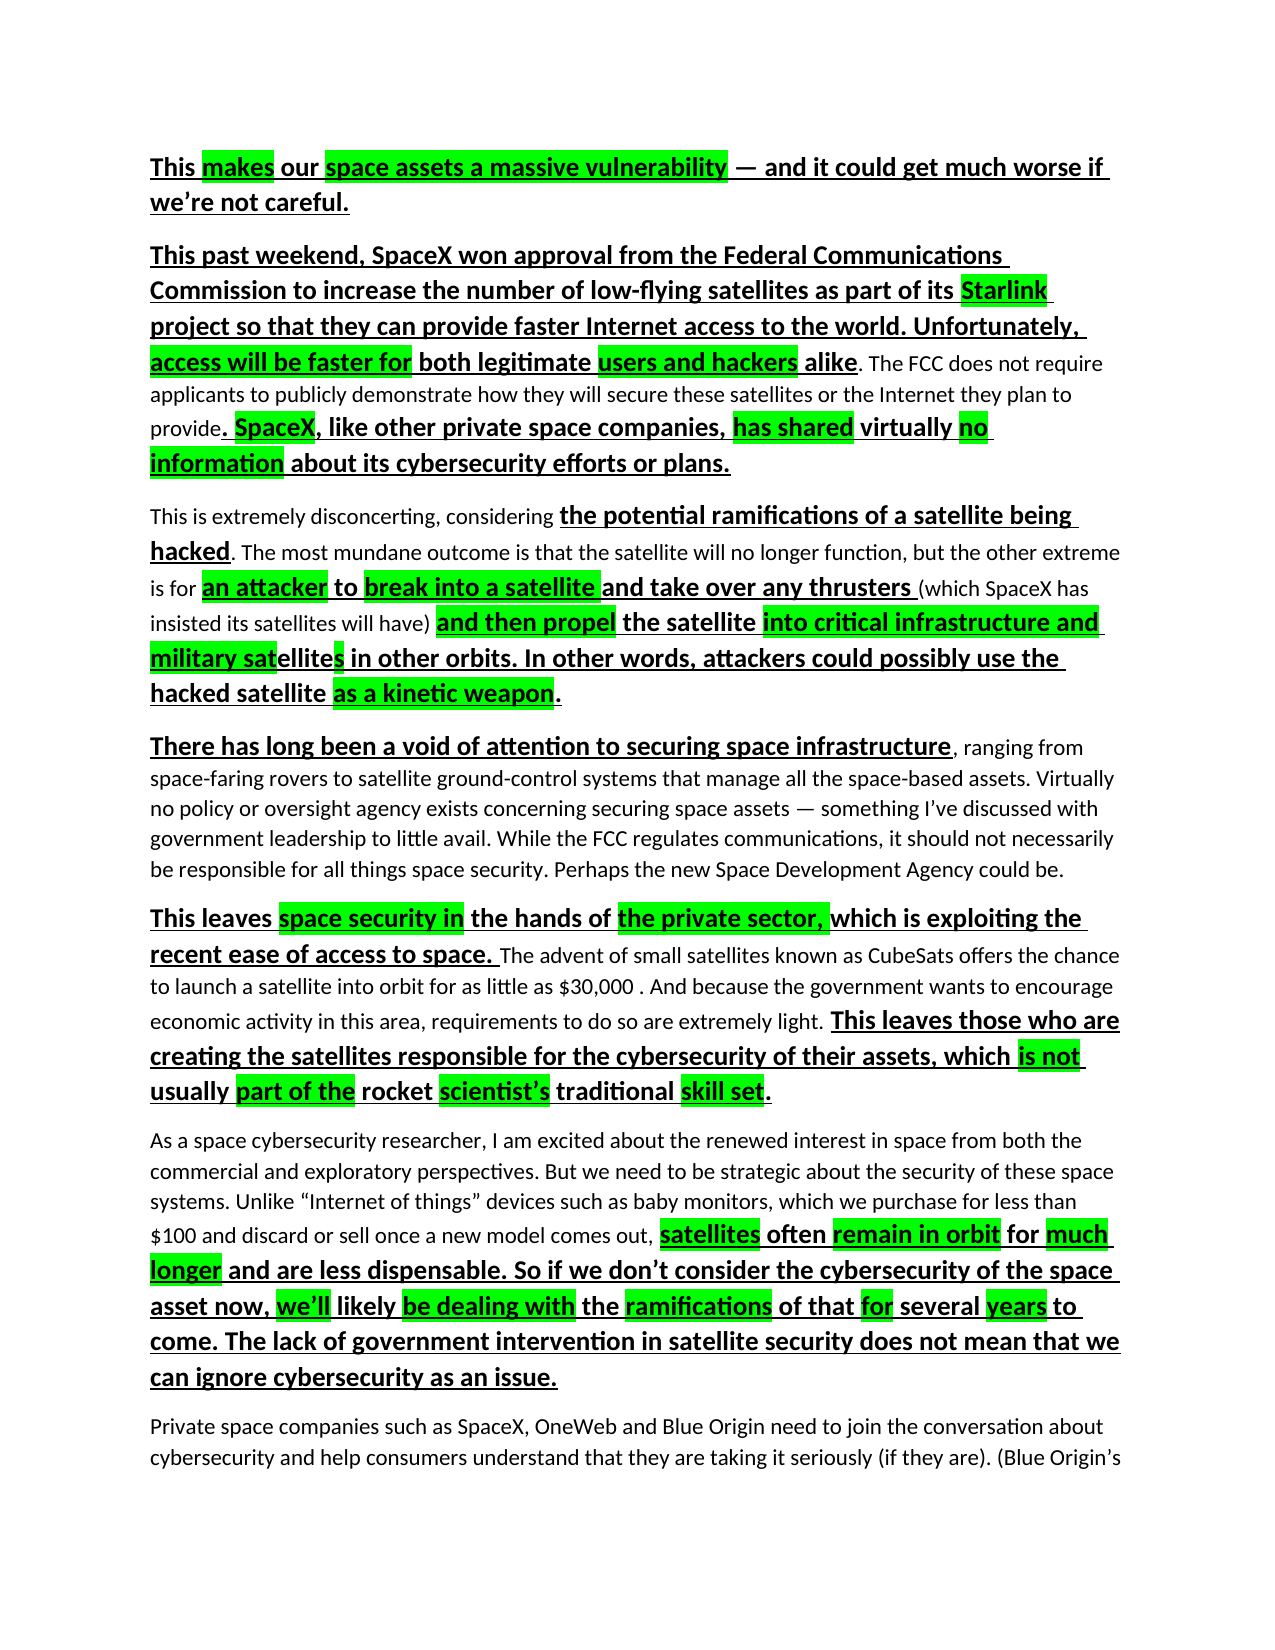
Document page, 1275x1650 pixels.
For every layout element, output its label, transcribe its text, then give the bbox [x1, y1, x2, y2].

text This leaves space security in the hands of the private sector, which is exploiting the recent ease of access to space. The advent of small satellites known as CubeSats offers the chance to launch a satellite into orbit for as little as $30,000 . And because the government wants to encourage economic activity in this area, requirements to do so are extremely light. This leaves those who are creating the satellites responsible for the cybersecurity of their assets, which is not usually part of the rocket scientist’s traditional skill set. [150, 902, 1125, 1107]
text There has long been a void of attention to securing space infrastructure, ranging from space-faring rovers to satellite ground-control systems that manage all the space-based assets. Virtually no policy or oversight agency exists concerning securing space assets — something I’ve discussed with government leadership to little avail. While the FCC regulates communications, it should not necessarily be responsible for all things space security. Perhaps the new Space Development Agency could be. [150, 729, 1125, 883]
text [150, 1412, 1125, 1471]
text This is extremely disconcerting, considering the potential ramifications of a satellite being hacked. The most mundane outcome is that the satellite will no longer function, but the other extreme is for an attacker to break into a satellite and take over any thrusters (which SpaceX has insisted its satellites will have) and then propel the satellite into critical infrastructure and military satellites in other orbits. In other words, attackers could possibly use the hacked satellite as a kinetic weapon. [150, 498, 1125, 710]
text This past weekend, SpaceX won approval from the Federal Communications Commission to increase the number of low-flying satellites as part of its Starlink project so that they can provide faster Internet access to the world. Unfortunately, access will be faster for both legitimate users and hackers alike. The FCC does not require applicants to publicly demonstrate how they will secure these satellites or the Internet they plan to provide. SpaceX, like other private space companies, has shared virtually no information about its cybersecurity efforts or plans. [150, 238, 1125, 479]
text As a space cybersecurity researcher, I am excited about the renewed interest in space from both the commercial and exploratory perspectives. But we need to be strategic about the security of these space systems. Unlike “Internet of things” devices such as baby monitors, which we purchase for less than $100 and discard or sell once a new model comes out, satellites often remain in orbit for much longer and are less dispensable. So if we don’t consider the cybersecurity of the space asset now, we’ll likely be dealing with the ramifications of that for several years to come. The lack of government intervention in satellite security does not mean that we can ignore cybersecurity as an issue. [150, 1127, 1125, 1393]
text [150, 150, 1125, 219]
